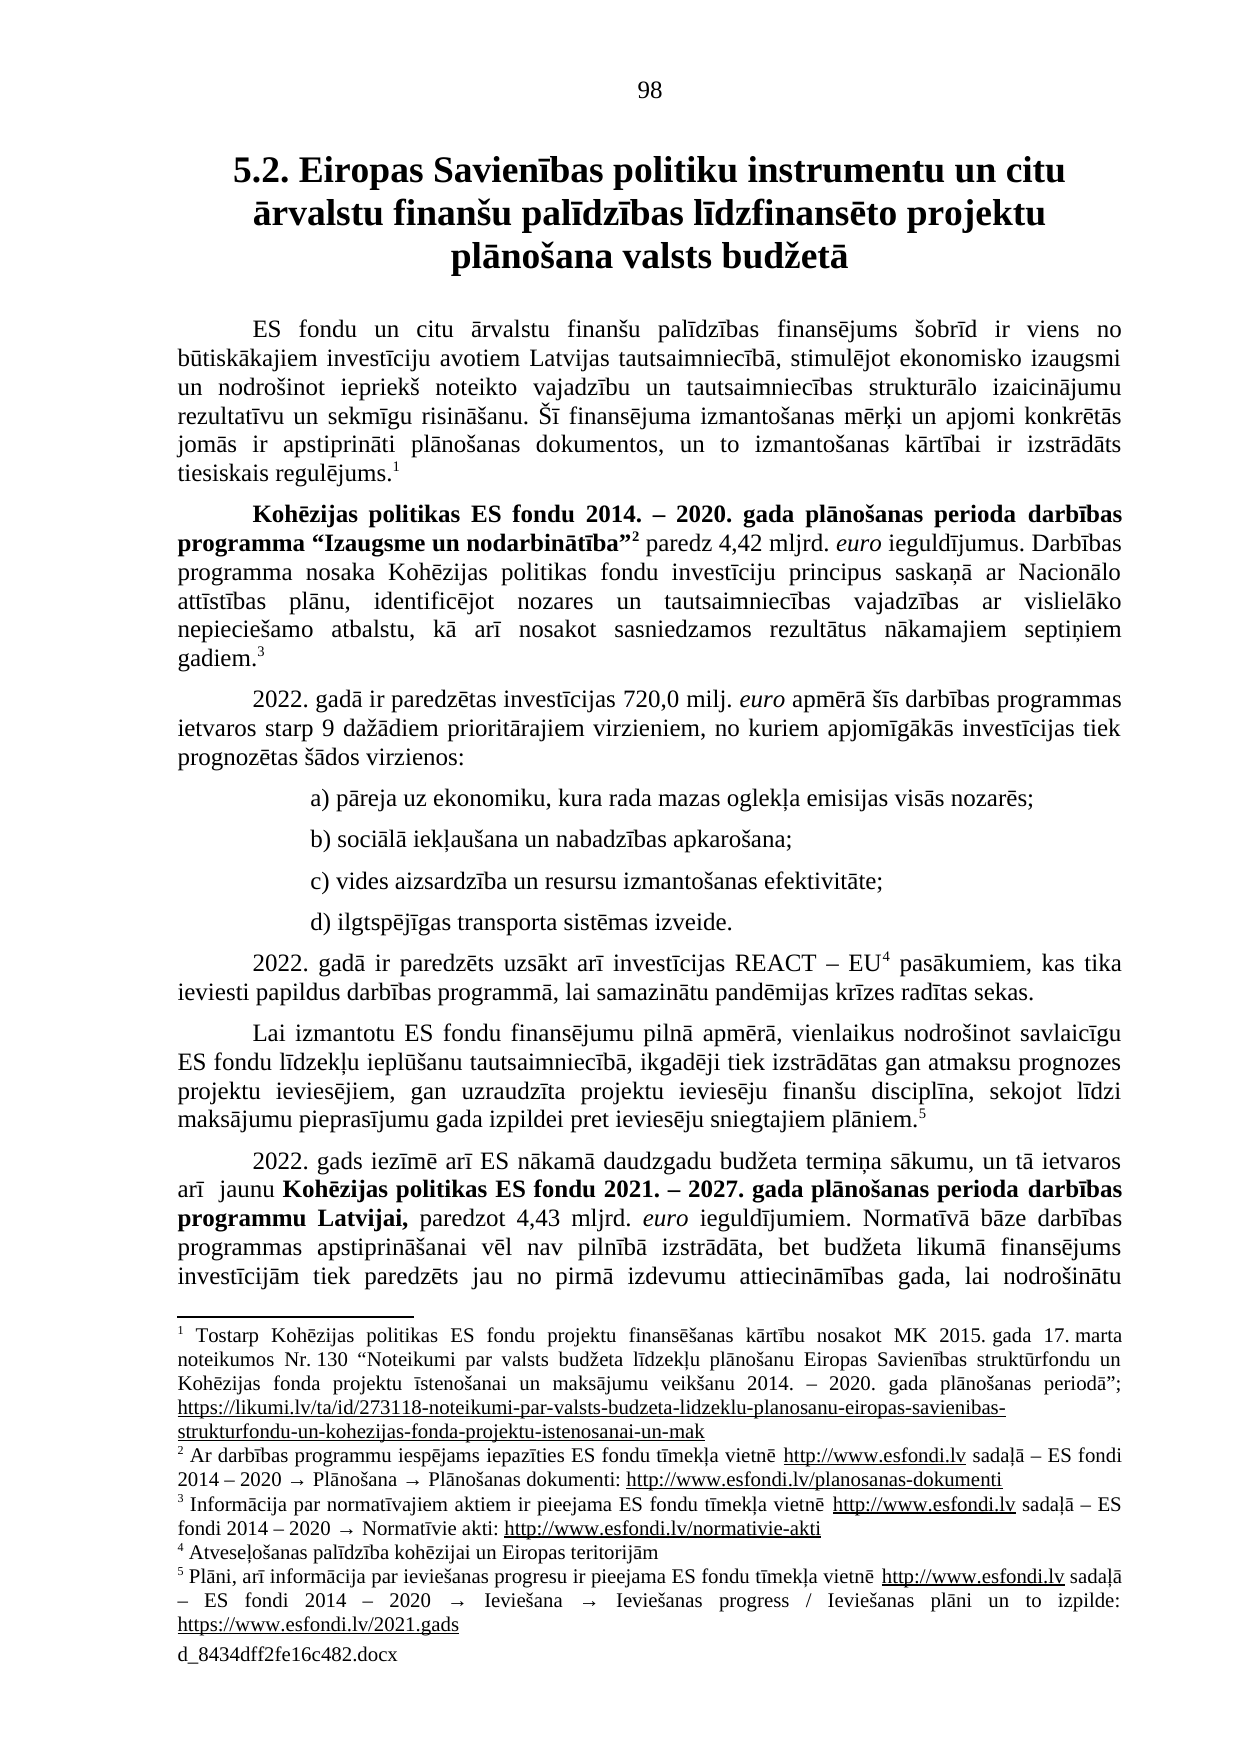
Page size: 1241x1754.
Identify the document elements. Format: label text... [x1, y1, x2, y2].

text a) pāreja uz ekonomiku, kura rada mazas oglekļa emisijas visās nozarēs; [177, 783, 1122, 812]
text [177, 1146, 1122, 1289]
text Kohēzijas politikas ES fondu 2014. – 2020. gada plānošanas perioda darbības programma “Izaugsme un nodarbinātība” paredz 4,42 mljrd. euro ieguldījumus. Darbības programma nosaka Kohēzijas politikas fondu investīciju principus saskaņā ar Nacionālo attīstības plānu, identificējot nozares un tautsaimniecības vajadzības ar vislielāko nepieciešamo atbalstu, kā arī nosakot sasniedzamos rezultātus nākamajiem septiņiem gadiem. [177, 499, 1122, 672]
text 2022. gadā ir paredzēts uzsākt arī investīcijas REACT – EU pasākumiem, kas tika ieviesti papildus darbības programmā, lai samazinātu pandēmijas krīzes radītas sekas. [177, 948, 1122, 1006]
text d) ilgtspējīgas transporta sistēmas izveide. [177, 907, 1122, 936]
text 2022. gadā ir paredzētas investīcijas 720,0 milj. euro apmērā šīs darbības programmas ietvaros starp 9 dažādiem prioritārajiem virzieniem, no kuriem apjomīgākās investīcijas tiek prognozētas šādos virzienos: [177, 684, 1122, 771]
text Lai izmantotu ES fondu finansējumu pilnā apmērā, vienlaikus nodrošinot savlaicīgu ES fondu līdzekļu ieplūšanu tautsaimniecībā, ikgadēji tiek izstrādātas gan atmaksu prognozes projektu ieviesējiem, gan uzraudzīta projektu ieviesēju finanšu disciplīna, sekojot līdzi maksājumu pieprasījumu gada izpildei pret ieviesēju sniegtajiem plāniem. [177, 1018, 1122, 1133]
text c) vides aizsardzība un resursu izmantošanas efektivitāte; [177, 866, 1122, 894]
text 5.2. Eiropas Savienības politiku instrumentu un citu ārvalstu finanšu palīdzības līdzfinansēto projektu plānošana valsts budžetā [177, 148, 1122, 277]
text ES fondu un citu ārvalstu finanšu palīdzības finansējums šobrīd ir viens no būtiskākajiem investīciju avotiem Latvijas tautsaimniecībā, stimulējot ekonomisko izaugsmi un nodrošinot iepriekš noteikto vajadzību un tautsaimniecības strukturālo izaicinājumu rezultatīvu un sekmīgu risināšanu. Šī finansējuma izmantošanas mērķi un apjomi konkrētās jomās ir apstiprināti plānošanas dokumentos, un to izmantošanas kārtībai ir izstrādāts tiesiskais regulējums. [177, 314, 1122, 487]
text b) sociālā iekļaušana un nabadzības apkarošana; [177, 824, 1122, 853]
